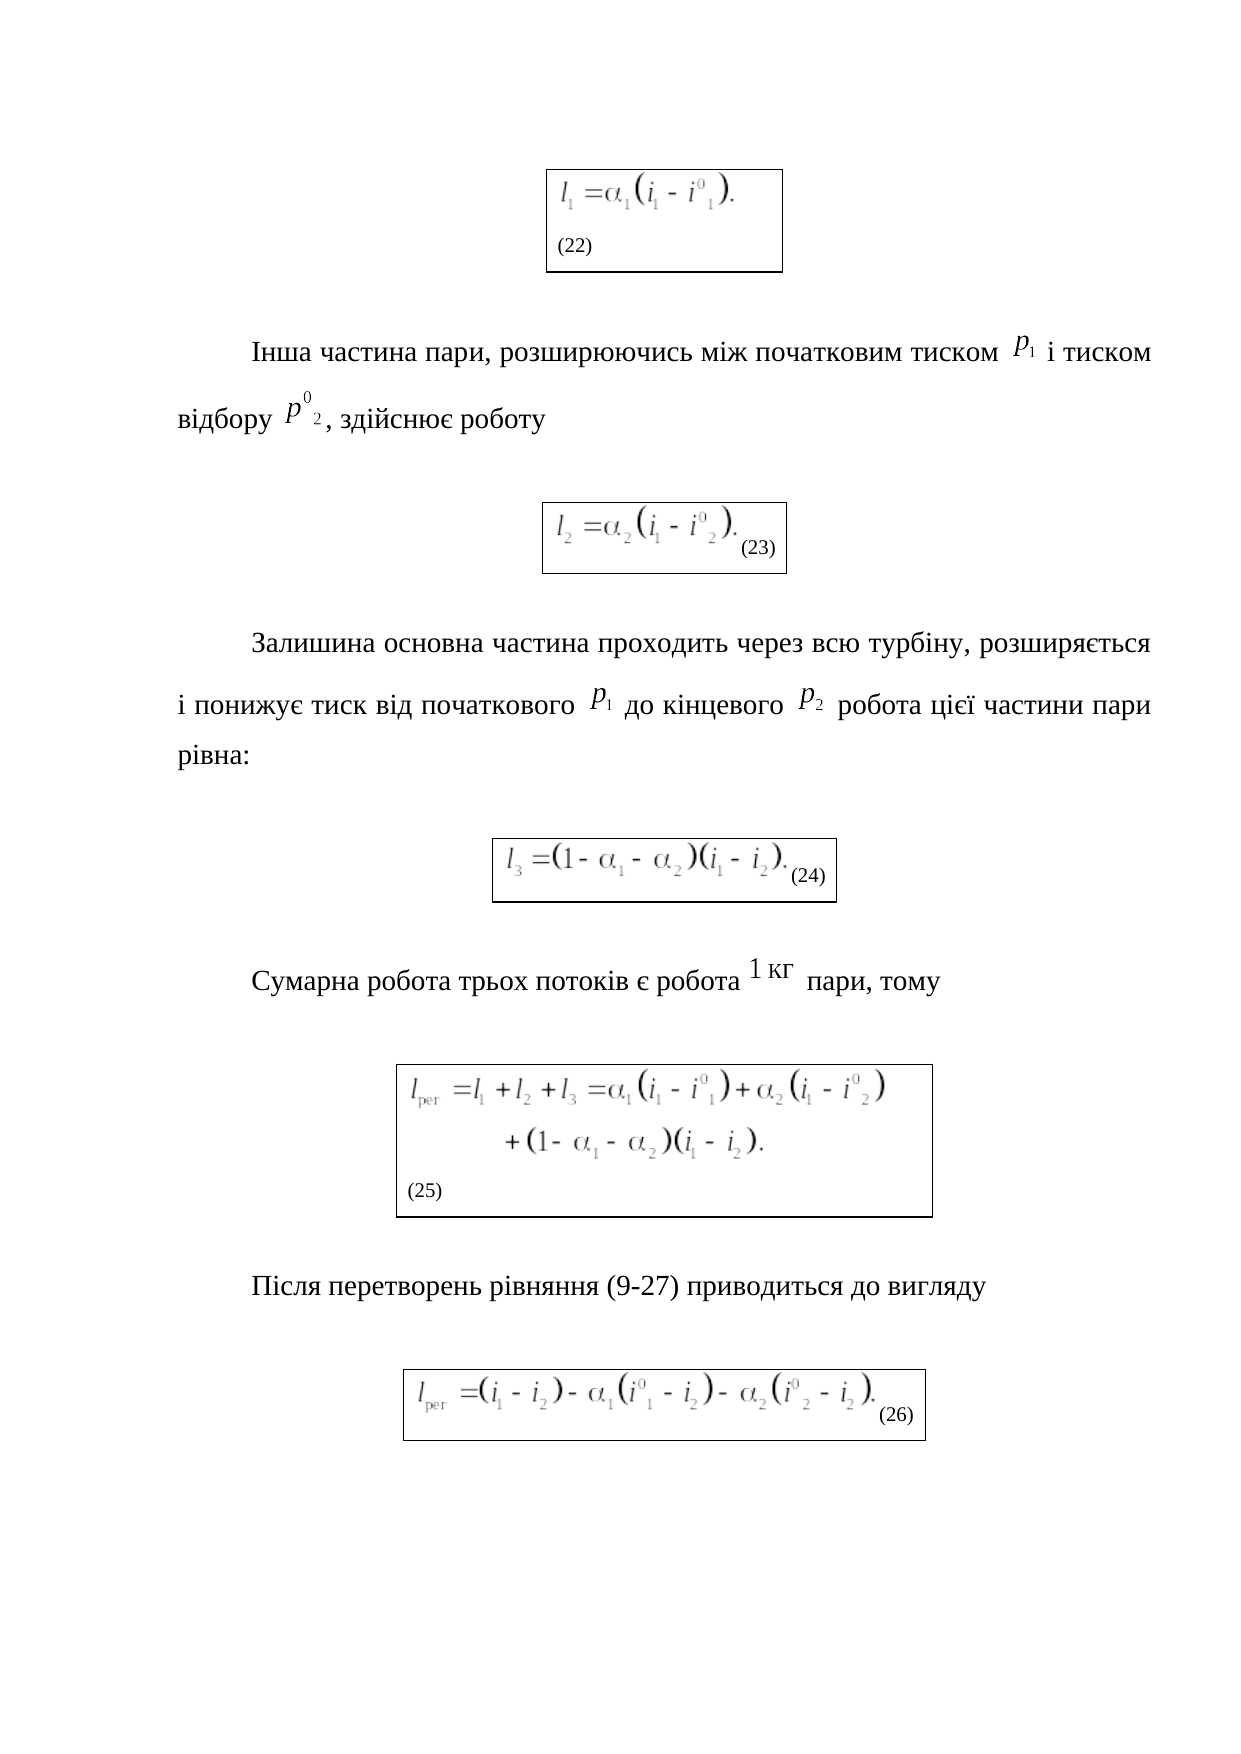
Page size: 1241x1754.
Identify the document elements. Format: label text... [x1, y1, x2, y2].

table_header (22) [547, 170, 782, 271]
table_header (24) [493, 839, 836, 901]
table_header (25) [397, 1065, 932, 1216]
text Залишина основна частина проходить через всю турбіну, розширяється і понижує тиск від початкового до кінцевого робота цієї частини пари рівна: [177, 625, 1152, 771]
table_header (26) [404, 1370, 925, 1440]
table_header (23) [543, 503, 786, 573]
text Інша частина пари, розширюючись між початковим тиском і тиском відбору , здійснює роботу [177, 323, 1152, 435]
text Після перетворень рівняння (9-27) приводиться до вигляду [177, 1268, 1152, 1301]
text Сумарна робота трьох потоків є робота пари, тому [177, 953, 1152, 996]
